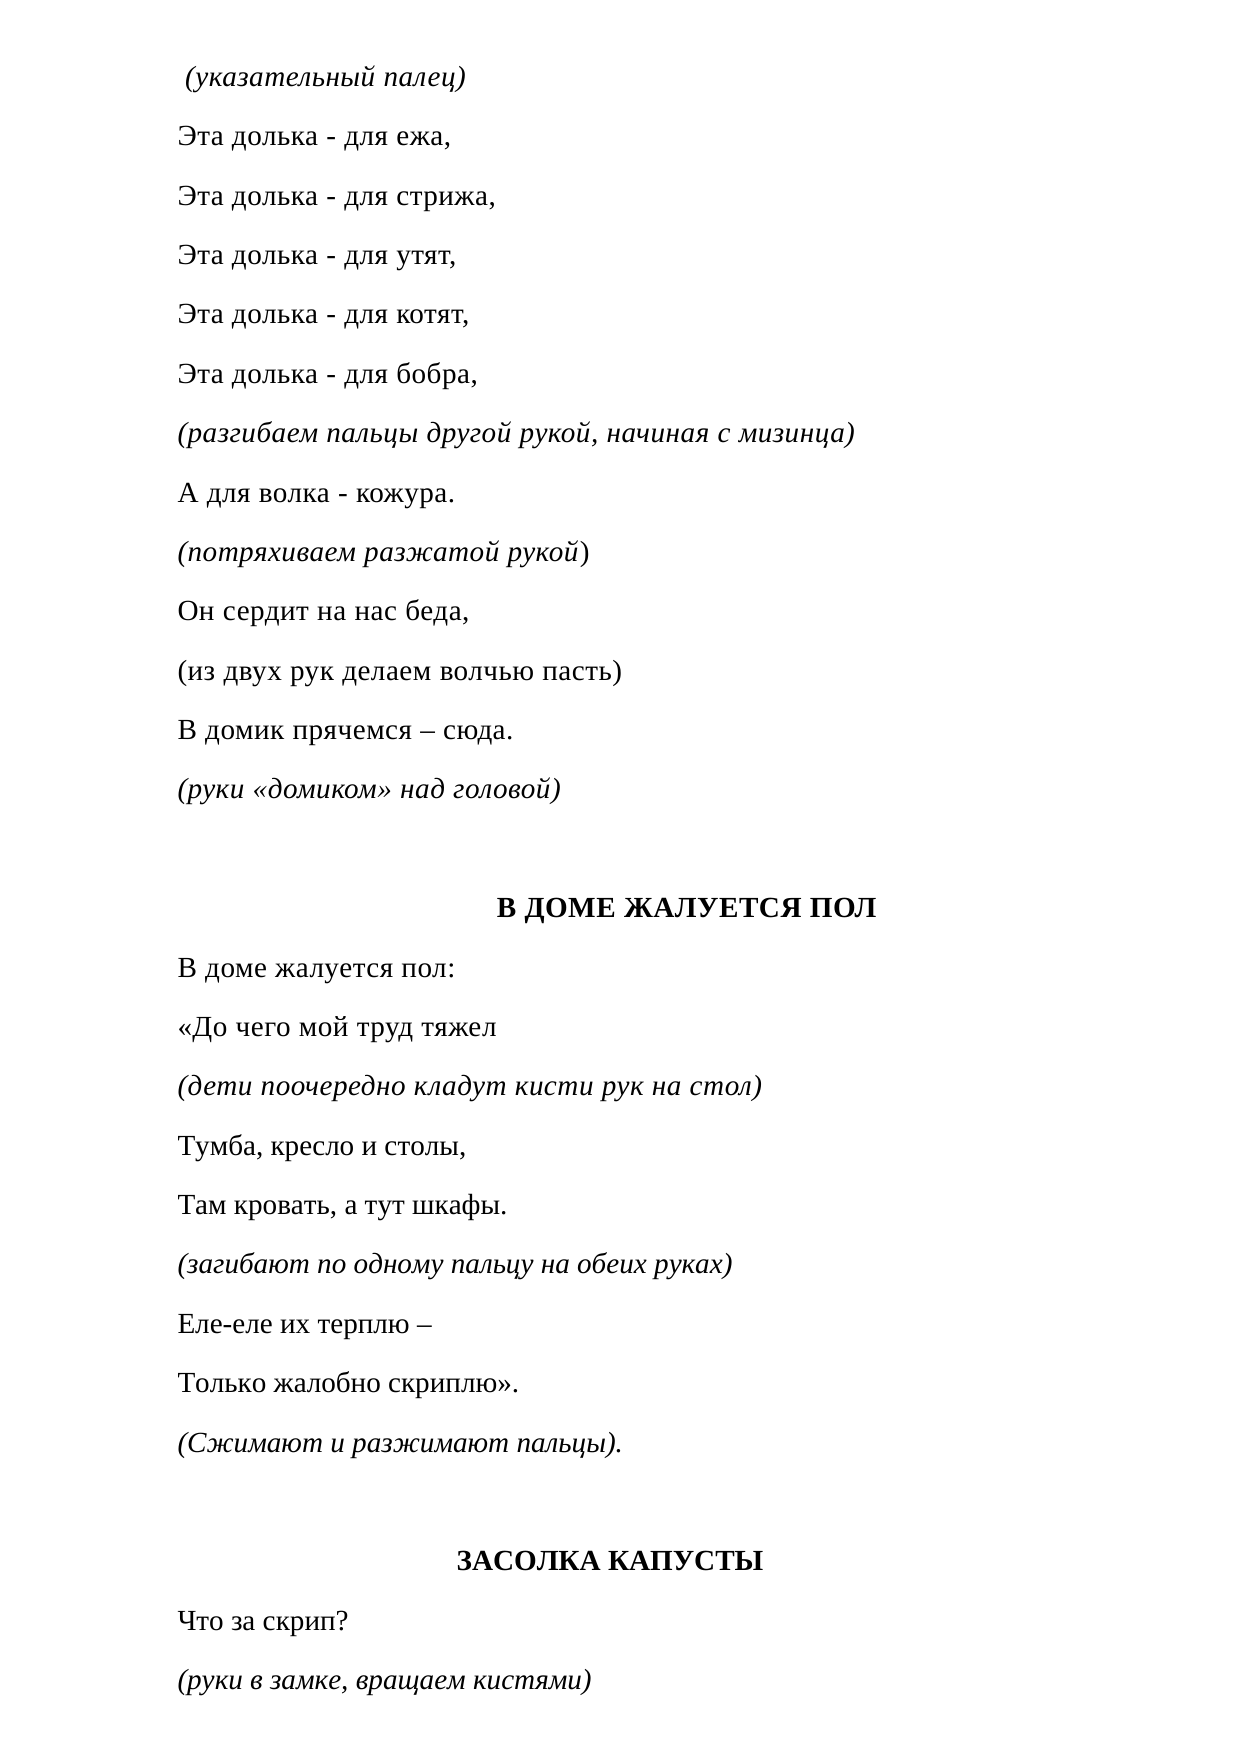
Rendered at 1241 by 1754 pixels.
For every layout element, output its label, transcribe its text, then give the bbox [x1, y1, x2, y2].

text (из двух рук делаем волчью пасть) [177, 653, 1196, 686]
text Эта долька - для бобра, [177, 356, 1196, 389]
text (загибают по одному пальцу на обеих руках) [177, 1247, 1196, 1280]
text Он сердит на нас беда, [177, 593, 1196, 627]
text Эта долька - для котят, [177, 297, 1196, 330]
text А для волка - кожура. [177, 475, 1196, 508]
text Еле-еле их терплю – [177, 1306, 1196, 1339]
text (Сжимают и разжимают пальцы). [177, 1425, 1196, 1458]
text Эта долька - для ежа, [177, 118, 1196, 152]
text (указательный палец) [177, 59, 1196, 93]
text Эта долька - для стрижа, [177, 178, 1196, 211]
text Эта долька - для утят, [177, 237, 1196, 271]
text (разгибаем пальцы другой рукой, начиная с мизинца) [177, 415, 1196, 449]
text В домик прячемся – сюда. [177, 712, 1196, 746]
text В ДОМЕ ЖАЛУЕТСЯ ПОЛ [177, 890, 1196, 924]
text (руки «домиком» над головой) [177, 772, 1196, 805]
text (потряхиваем разжатой рукой) [177, 534, 1196, 568]
text Что за скрип? [177, 1603, 1196, 1636]
text ЗАСОЛКА КАПУСТЫ [177, 1543, 1196, 1577]
text «До чего мой труд тяжел [177, 1009, 1196, 1043]
text (дети поочередно кладут кисти рук на стол) [177, 1068, 1196, 1102]
text Там кровать, а тут шкафы. [177, 1187, 1196, 1221]
text Только жалобно скриплю». [177, 1365, 1196, 1399]
text (руки в замке, вращаем кистями) [177, 1662, 1196, 1696]
text Тумба, кресло и столы, [177, 1128, 1196, 1161]
text В доме жалуется пол: [177, 950, 1196, 983]
